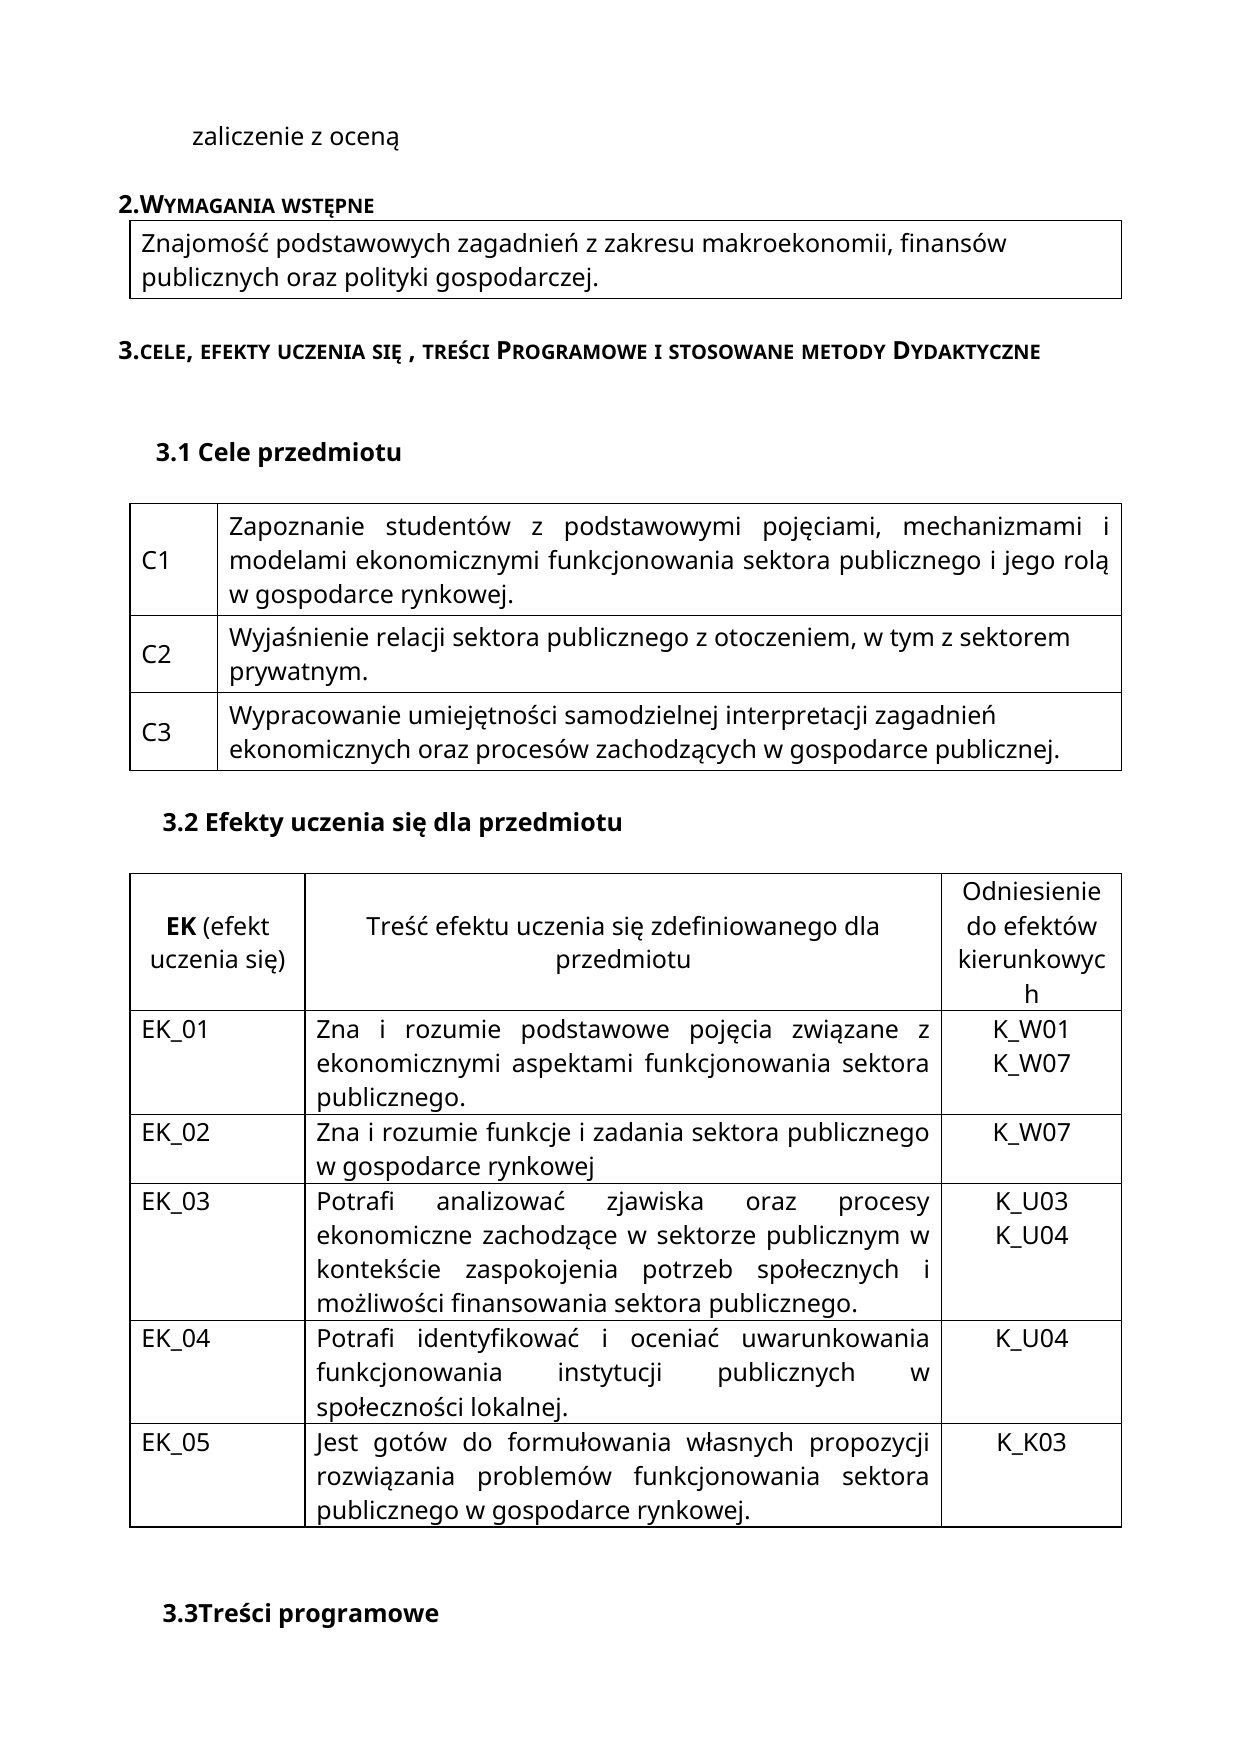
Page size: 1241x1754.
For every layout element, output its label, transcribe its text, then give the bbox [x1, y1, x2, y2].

table_cell Zna i rozumie funkcje i zadania sektora publicznego w gospodarce rynkowej [306, 1115, 941, 1183]
table_cell EK_05 [131, 1424, 304, 1526]
table_cell Wyjaśnienie relacji sektora publicznego z otoczeniem, w tym z sektorem prywatnym. [218, 616, 1121, 692]
table_cell Wypracowanie umiejętności samodzielnej interpretacji zagadnień ekonomicznych oraz procesów zachodzących w gospodarce publicznej. [218, 693, 1121, 770]
table_cell K_W01 K_W07 [942, 1011, 1121, 1113]
table_cell Potrafi identyfikować i oceniać uwarunkowania funkcjonowania instytucji publicznych w społeczności lokalnej. [306, 1321, 941, 1423]
table_header C1 [131, 504, 217, 615]
text 3.1 Cele przedmiotu [156, 435, 1122, 469]
table_cell EK_01 [131, 1011, 304, 1113]
table_header Znajomość podstawowych zagadnień z zakresu makroekonomii, finansów publicznych oraz polityki gospodarczej. [131, 221, 1121, 298]
table_cell EK_03 [131, 1184, 304, 1320]
text zaliczenie z oceną [118, 118, 1122, 152]
table_cell K_W07 [942, 1115, 1121, 1183]
table_header Zapoznanie studentów z podstawowymi pojęciami, mechanizmami i modelami ekonomicznymi funkcjonowania sektora publicznego i jego rolą w gospodarce rynkowej. [218, 504, 1121, 615]
table_cell EK_02 [131, 1115, 304, 1183]
table_cell K_U04 [942, 1321, 1121, 1423]
table_header Treść efektu uczenia się zdefiniowanego dla przedmiotu [306, 874, 941, 1010]
table_cell C2 [131, 616, 217, 692]
table_cell K_K03 [942, 1424, 1121, 1526]
table_header Odniesienie do efektów kierunkowych [942, 874, 1121, 1010]
list 3.3Treści programowe [162, 1596, 1122, 1630]
text 3.cele, efekty uczenia się , treści Programowe i stosowane metody Dydaktyczne [118, 333, 1122, 367]
text 2.Wymagania wstępne [118, 186, 1122, 220]
table_cell Zna i rozumie podstawowe pojęcia związane z ekonomicznymi aspektami funkcjonowania sektora publicznego. [306, 1011, 941, 1113]
table_cell EK_04 [131, 1321, 304, 1423]
table_cell C3 [131, 693, 217, 770]
table_cell Jest gotów do formułowania własnych propozycji rozwiązania problemów funkcjonowania sektora publicznego w gospodarce rynkowej. [306, 1424, 941, 1526]
text 3.2 Efekty uczenia się dla przedmiotu [162, 805, 1122, 839]
table_cell Potrafi analizować zjawiska oraz procesy ekonomiczne zachodzące w sektorze publicznym w kontekście zaspokojenia potrzeb społecznych i możliwości finansowania sektora publicznego. [306, 1184, 941, 1320]
table_header EK (efekt uczenia się) [131, 874, 304, 1010]
table_cell K_U03 K_U04 [942, 1184, 1121, 1320]
